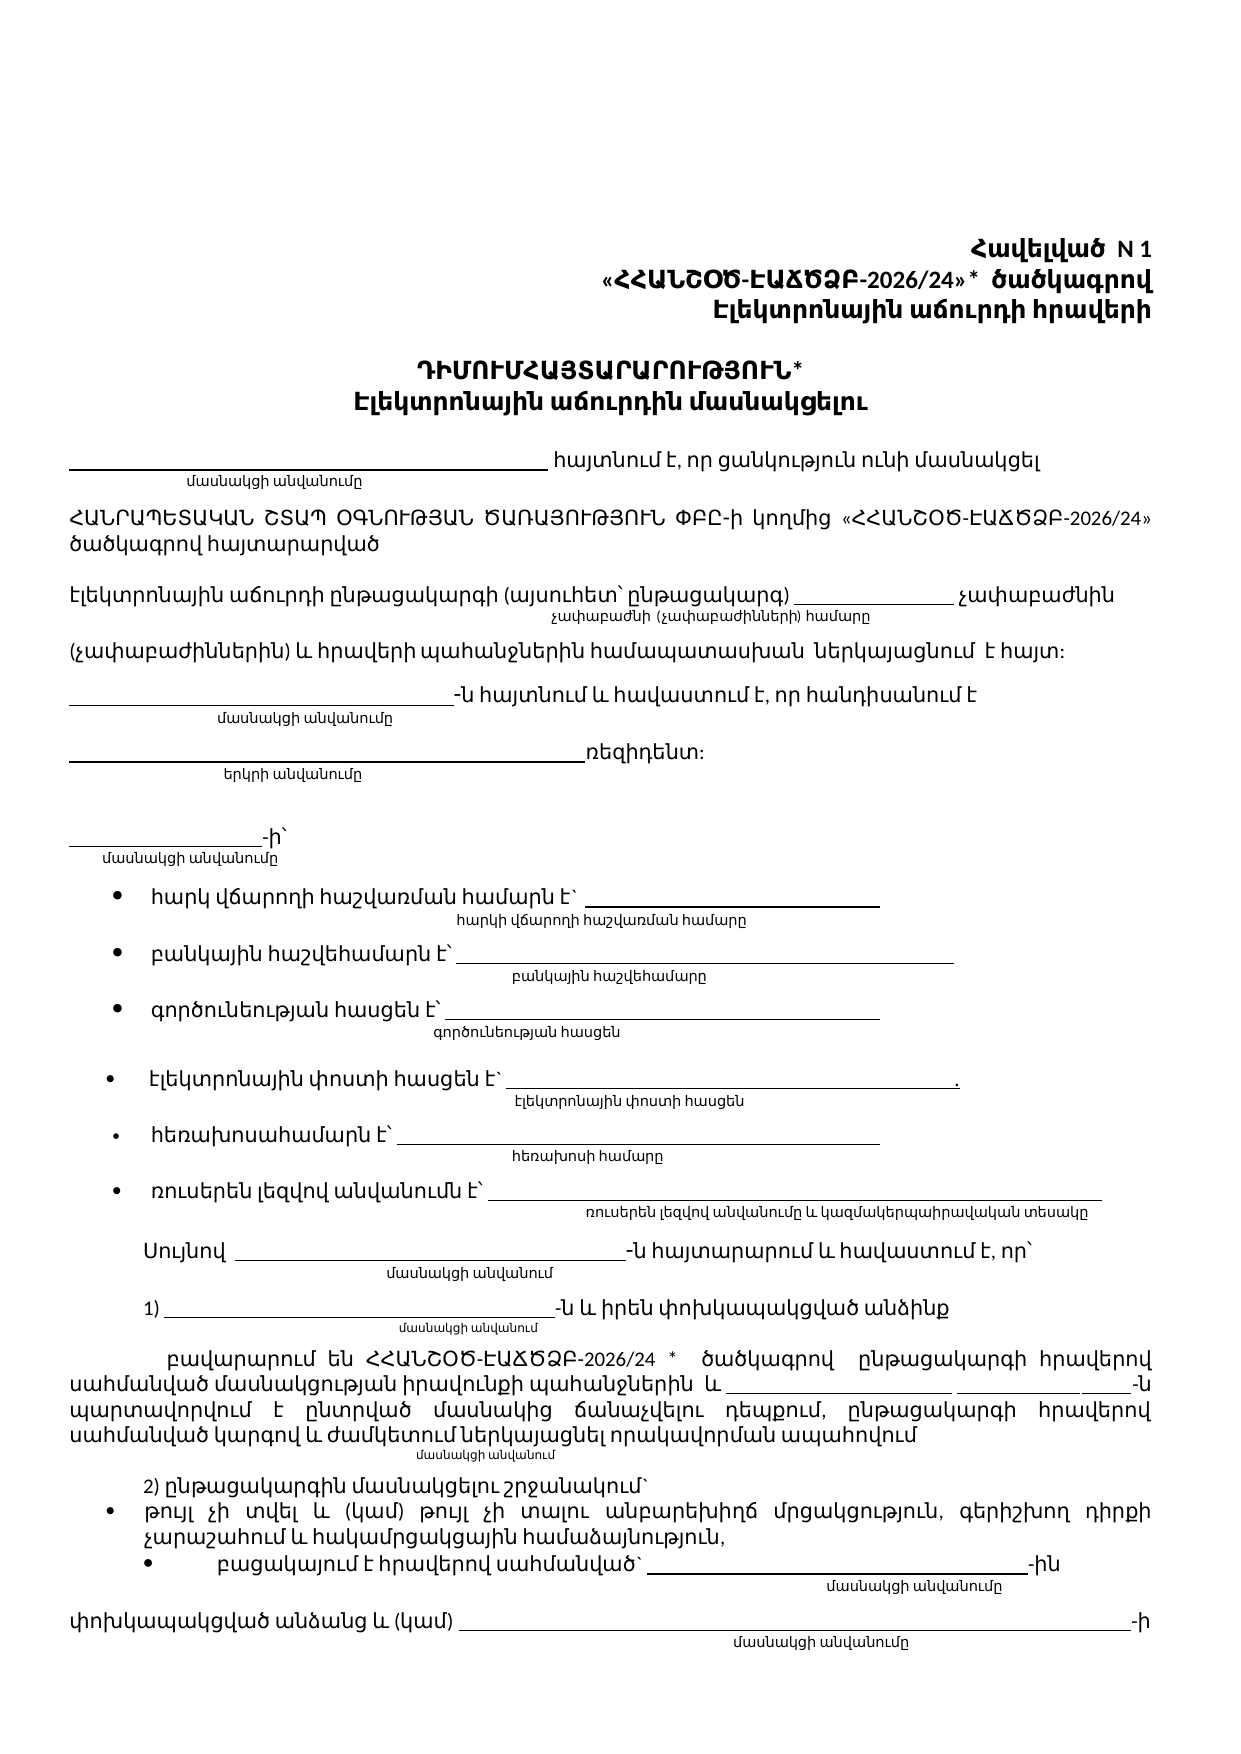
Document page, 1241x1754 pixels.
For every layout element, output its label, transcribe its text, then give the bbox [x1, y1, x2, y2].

text չափաբաժնի (չափաբաժինների) համարը [69, 607, 1152, 638]
text Էլեկտրոնային աճուրդի հրավերի [69, 294, 1152, 325]
list էլեկտրոնային փոստի հասցեն է` . [107, 1066, 1152, 1092]
subtitle Էլեկտրոնային աճուրդին մասնակցելու [69, 386, 1152, 417]
list հեռախոսահամարն է՝ [113, 1122, 1152, 1148]
text ԴԻՄՈՒՄՀԱՅՏԱՐԱՐՈՒԹՅՈՒՆ* [69, 356, 1152, 386]
list հարկ վճարողի հաշվառման համարն է` [113, 880, 1152, 911]
list գործունեության հասցեն է՝ [113, 997, 1152, 1023]
text երկրի անվանումը [69, 765, 1152, 796]
text մասնակցի անվանում [69, 1321, 1152, 1346]
text -ն հայտնում և հավաստում է, որ հանդիսանում է [69, 678, 1152, 709]
list ռուսերեն լեզվով անվանումն է՝ [113, 1178, 1152, 1203]
text բանկային հաշվեհամարը [438, 967, 1152, 997]
text էլեկտրոնային փոստի հասցեն [69, 1092, 1152, 1122]
text փոխկապակցված անձանց և (կամ) -ի [69, 1608, 1152, 1633]
text Հավելված N 1 [69, 233, 1152, 264]
text մասնակցի անվանում [69, 1448, 1152, 1473]
text «ՀՀԱՆՇՕԾ-ԷԱՃԾՁԲ-2026/24»* ծածկագրով [69, 264, 1152, 294]
text -ի՝ [69, 824, 1152, 850]
text բավարարում են ՀՀԱՆՇՕԾ-ԷԱՃԾՁԲ-2026/24 * ծածկագրով ընթացակարգի հրավերով սահմանված մասնակցության իրավունքի պահանջներին և -ն պարտավորվում է ընտրված մասնակից ճանաչվելու դեպքում, ընթացակարգի հրավերով սահմանված կարգով և ժամկետում ներկայացնել որակավորման ապահովում [69, 1346, 1152, 1448]
text (չափաբաժիններին) և հրավերի պահանջներին համապատասխան ներկայացնում է հայտ: [69, 638, 1152, 663]
text մասնակցի անվանումը [69, 850, 1152, 880]
text մասնակցի անվանումը [69, 1577, 1152, 1608]
text 2) ընթացակարգին մասնակցելու շրջանակում` [69, 1473, 1152, 1498]
text հեռախոսի համարը [438, 1148, 1152, 1178]
list բացակայում է հրավերով սահմանված` -ին [69, 1549, 1152, 1577]
text հայտնում է, որ ցանկություն ունի մասնակցել [69, 447, 1152, 472]
list թույլ չի տվել և (կամ) թույլ չի տալու անբարեխիղճ մրցակցություն, գերիշխող դիրքի չարաշահում և հակամրցակցային համաձայնություն, [107, 1498, 1152, 1549]
text գործունեության հասցեն [69, 1023, 1152, 1053]
text ռուսերեն լեզվով անվանումը և կազմակերպաիրավական տեսակը [512, 1203, 1152, 1234]
text մասնակցի անվանումը [69, 472, 1152, 503]
text մասնակցի անվանումը [69, 1633, 1152, 1664]
text մասնակցի անվանումը [69, 709, 1152, 739]
list բանկային հաշվեհամարն է՝ [113, 941, 1152, 967]
text ռեզիդենտ: [69, 739, 1152, 765]
text 1) -ն և իրեն փոխկապակցված անձինք [69, 1295, 1152, 1321]
text հարկի վճարողի հաշվառման համարը [69, 911, 1152, 941]
text էլեկտրոնային աճուրդի ընթացակարգի (այսուհետ՝ ընթացակարգ) չափաբաժնին [69, 582, 1152, 607]
text Սույնով -ն հայտարարում և հավաստում է, որ՝ [69, 1234, 1152, 1264]
text մասնակցի անվանում [69, 1264, 1152, 1295]
text ՀԱՆՐԱՊԵՏԱԿԱՆ ՇՏԱՊ ՕԳՆՈՒԹՅԱՆ ԾԱՌԱՅՈՒԹՅՈՒՆ ՓԲԸ-ի կողմից «ՀՀԱՆՇՕԾ-ԷԱՃԾՁԲ-2026/24» ծածկագրով հայտարարված [69, 503, 1152, 556]
